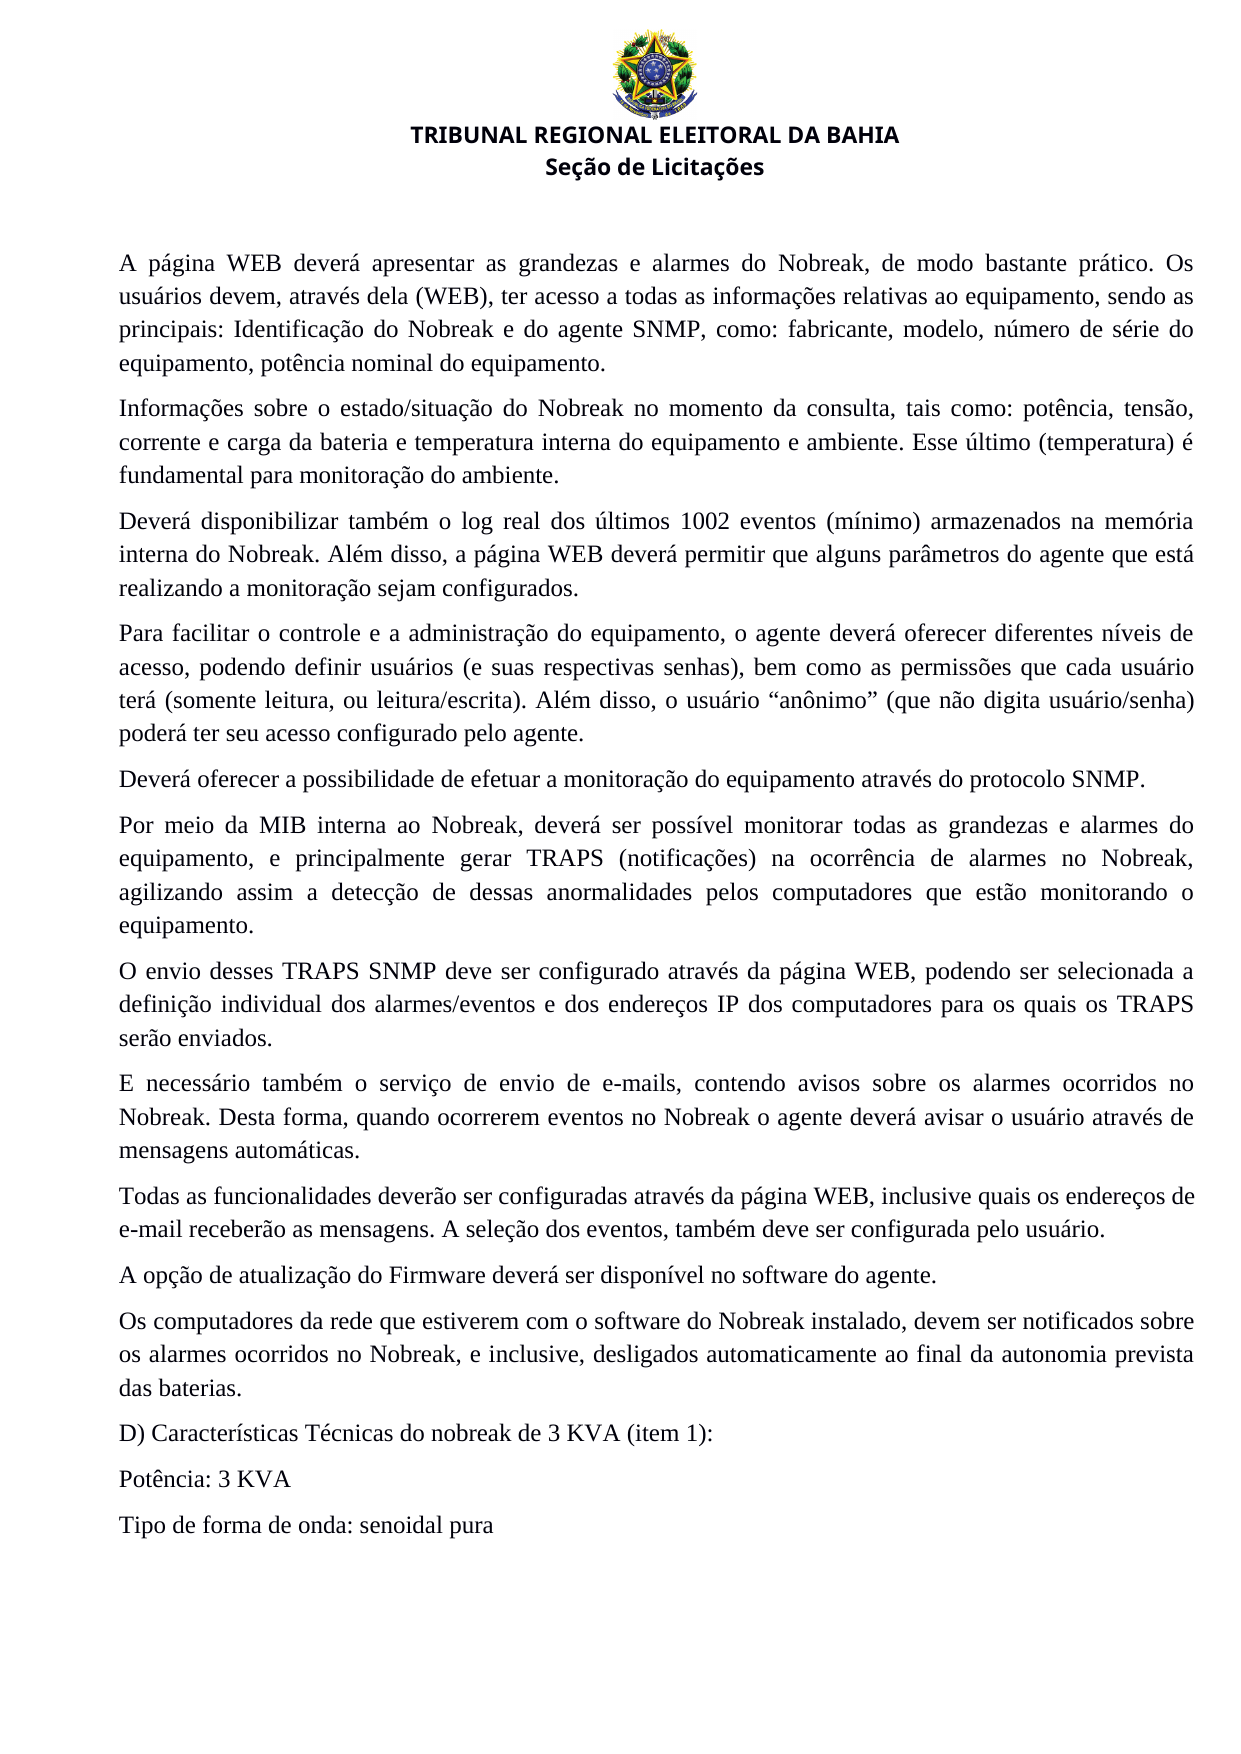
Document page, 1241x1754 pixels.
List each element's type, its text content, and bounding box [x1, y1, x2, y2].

text Deverá oferecer a possibilidade de efetuar a monitoração do equipamento através do protocolo SNMP. [119, 761, 1195, 794]
text Deverá disponibilizar também o log real dos últimos 1002 eventos (mínimo) armazenados na memória interna do Nobreak. Além disso, a página WEB deverá permitir que alguns parâmetros do agente que está realizando a monitoração sejam configurados. [119, 503, 1195, 603]
text Potência: 3 KVA [119, 1461, 1195, 1494]
text Para facilitar o controle e a administração do equipamento, o agente deverá oferecer diferentes níveis de acesso, podendo definir usuários (e suas respectivas senhas), bem como as permissões que cada usuário terá (somente leitura, ou leitura/escrita). Além disso, o usuário “anônimo” (que não digita usuário/senha) poderá ter seu acesso configurado pelo agente. [119, 615, 1195, 748]
text Todas as funcionalidades deverão ser configuradas através da página WEB, inclusive quais os endereços de e-mail receberão as mensagens. A seleção dos eventos, também deve ser configurada pelo usuário. [119, 1178, 1195, 1244]
text E necessário também o serviço de envio de e-mails, contendo avisos sobre os alarmes ocorridos no Nobreak. Desta forma, quando ocorrerem eventos no Nobreak o agente deverá avisar o usuário através de mensagens automáticas. [119, 1065, 1195, 1165]
text Por meio da MIB interna ao Nobreak, deverá ser possível monitorar todas as grandezas e alarmes do equipamento, e principalmente gerar TRAPS (notificações) na ocorrência de alarmes no Nobreak, agilizando assim a detecção de dessas anormalidades pelos computadores que estão monitorando o equipamento. [119, 807, 1195, 940]
text D) Características Técnicas do nobreak de 3 KVA (item 1): [119, 1415, 1195, 1448]
text A opção de atualização do Firmware deverá ser disponível no software do agente. [119, 1257, 1195, 1290]
text Os computadores da rede que estiverem com o software do Nobreak instalado, devem ser notificados sobre os alarmes ocorridos no Nobreak, e inclusive, desligados automaticamente ao final da autonomia prevista das baterias. [119, 1303, 1195, 1403]
text Informações sobre o estado/situação do Nobreak no momento da consulta, tais como: potência, tensão, corrente e carga da bateria e temperatura interna do equipamento e ambiente. Esse último (temperatura) é fundamental para monitoração do ambiente. [119, 390, 1195, 490]
text Tipo de forma de onda: senoidal pura [119, 1507, 1195, 1540]
text A página WEB deverá apresentar as grandezas e alarmes do Nobreak, de modo bastante prático. Os usuários devem, através dela (WEB), ter acesso a todas as informações relativas ao equipamento, sendo as principais: Identificação do Nobreak e do agente SNMP, como: fabricante, modelo, número de série do equipamento, potência nominal do equipamento. [119, 244, 1195, 378]
text O envio desses TRAPS SNMP deve ser configurado através da página WEB, podendo ser selecionada a definição individual dos alarmes/eventos e dos endereços IP dos computadores para os quais os TRAPS serão enviados. [119, 953, 1195, 1053]
